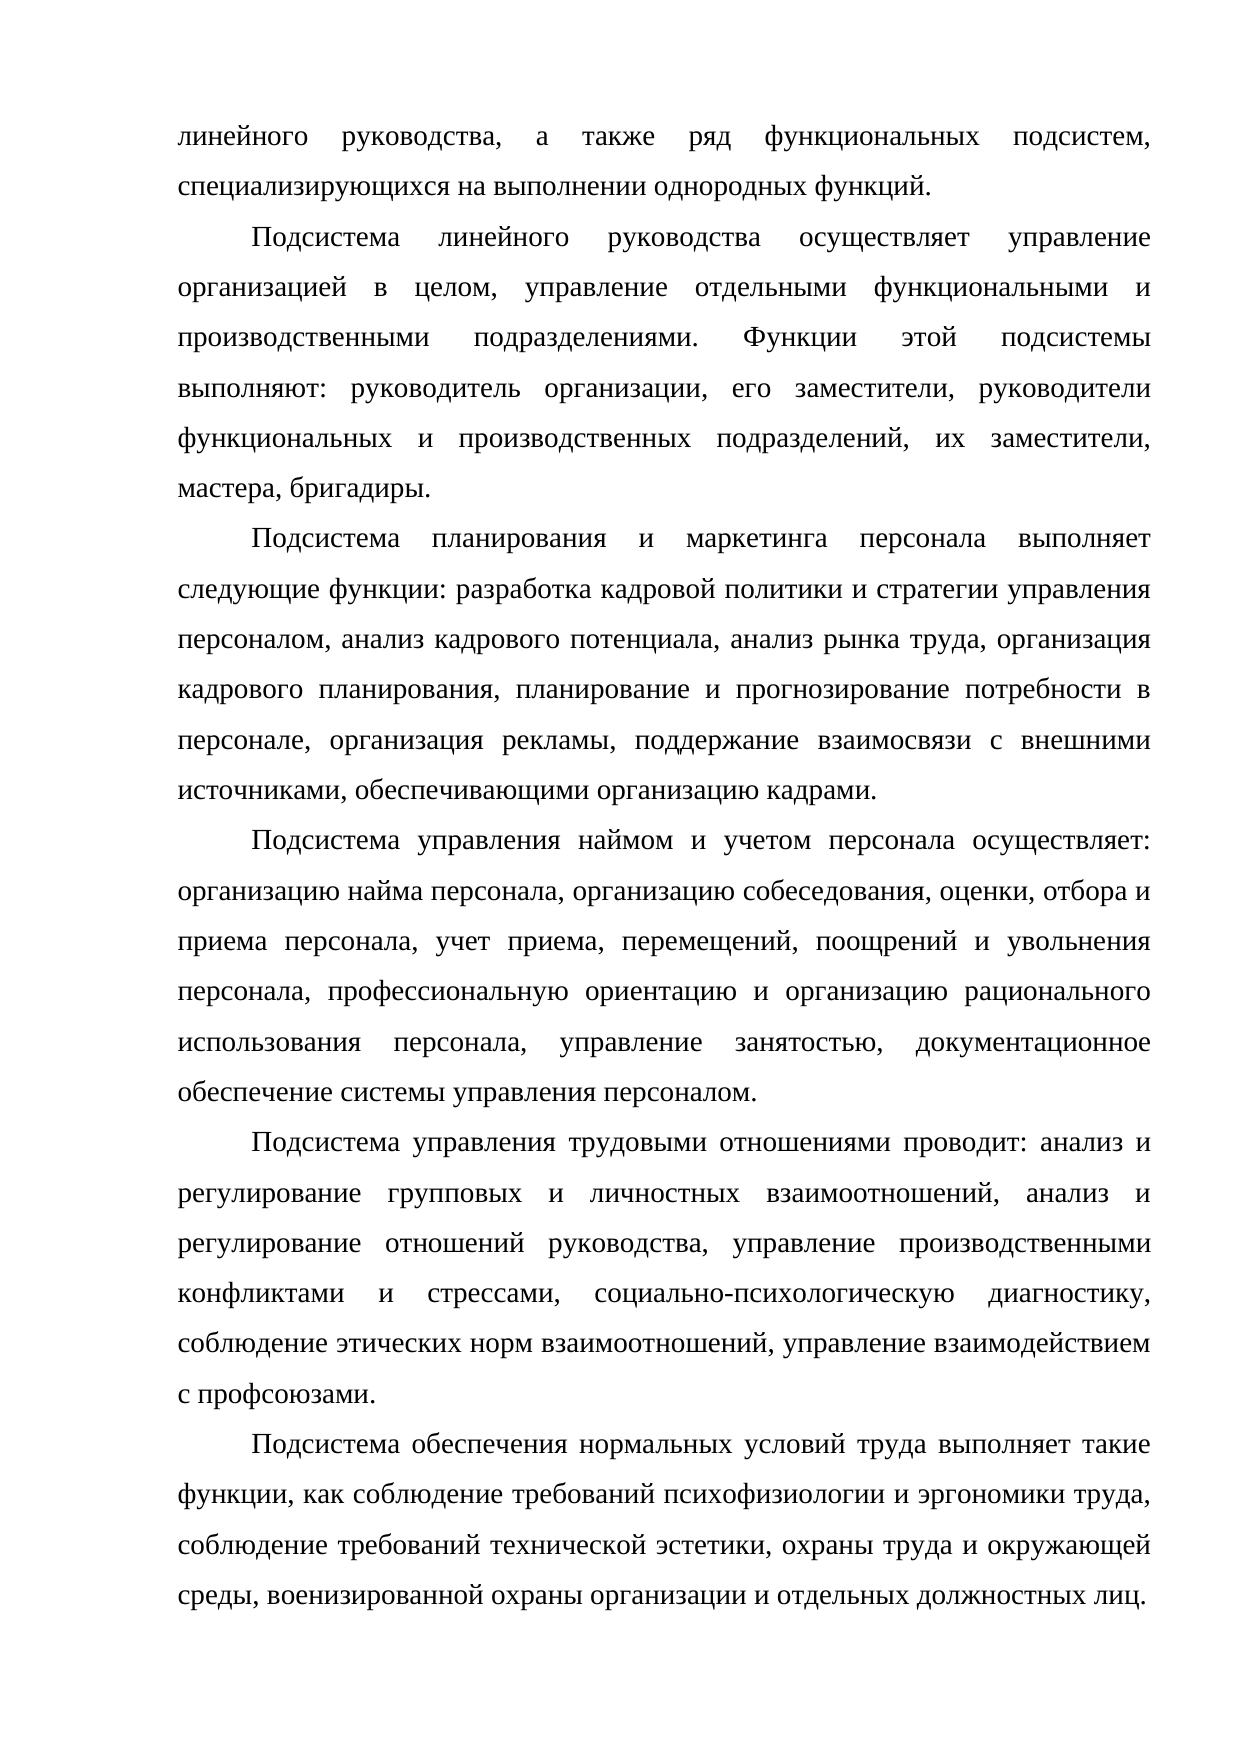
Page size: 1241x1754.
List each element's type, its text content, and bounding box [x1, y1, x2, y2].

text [177, 118, 1152, 202]
text Подсистема планирования и маркетинга персонала выполняет следующие функции: разработка кадровой политики и стратегии управления персоналом, анализ кадрового потенциала, анализ рынка труда, организация кадрового планирования, планирование и прогнозирование потребности в персонале, организация рекламы, поддержание взаимосвязи с внешними источниками, обеспечивающими организацию кадрами. [177, 521, 1152, 806]
text Подсистема управления наймом и учетом персонала осуществляет: организацию найма персонала, организацию собеседования, оценки, отбора и приема персонала, учет приема, перемещений, поощрений и увольнения персонала, профессиональную ориентацию и организацию рационального использования персонала, управление занятостью, документационное обеспечение системы управления персоналом. [177, 822, 1152, 1108]
text Подсистема линейного руководства осуществляет управление организацией в целом, управление отдельными функциональными и производственными подразделениями. Функции этой подсистемы выполняют: руководитель организации, его заместители, руководители функциональных и производственных подразделений, их заместители, мастера, бригадиры. [177, 219, 1152, 504]
text Подсистема обеспечения нормальных условий труда выполняет такие функции, как соблюдение требований психофизиологии и эргономики труда, соблюдение требований технической эстетики, охраны труда и окружающей среды, военизированной охраны организации и отдельных должностных лиц. [177, 1426, 1152, 1611]
text Подсистема управления трудовыми отношениями проводит: анализ и регулирование групповых и личностных взаимоотношений, анализ и регулирование отношений руководства, управление производственными конфликтами и стрессами, социально-психологическую диагностику, соблюдение этических норм взаимоотношений, управление взаимодействием с профсоюзами. [177, 1124, 1152, 1409]
